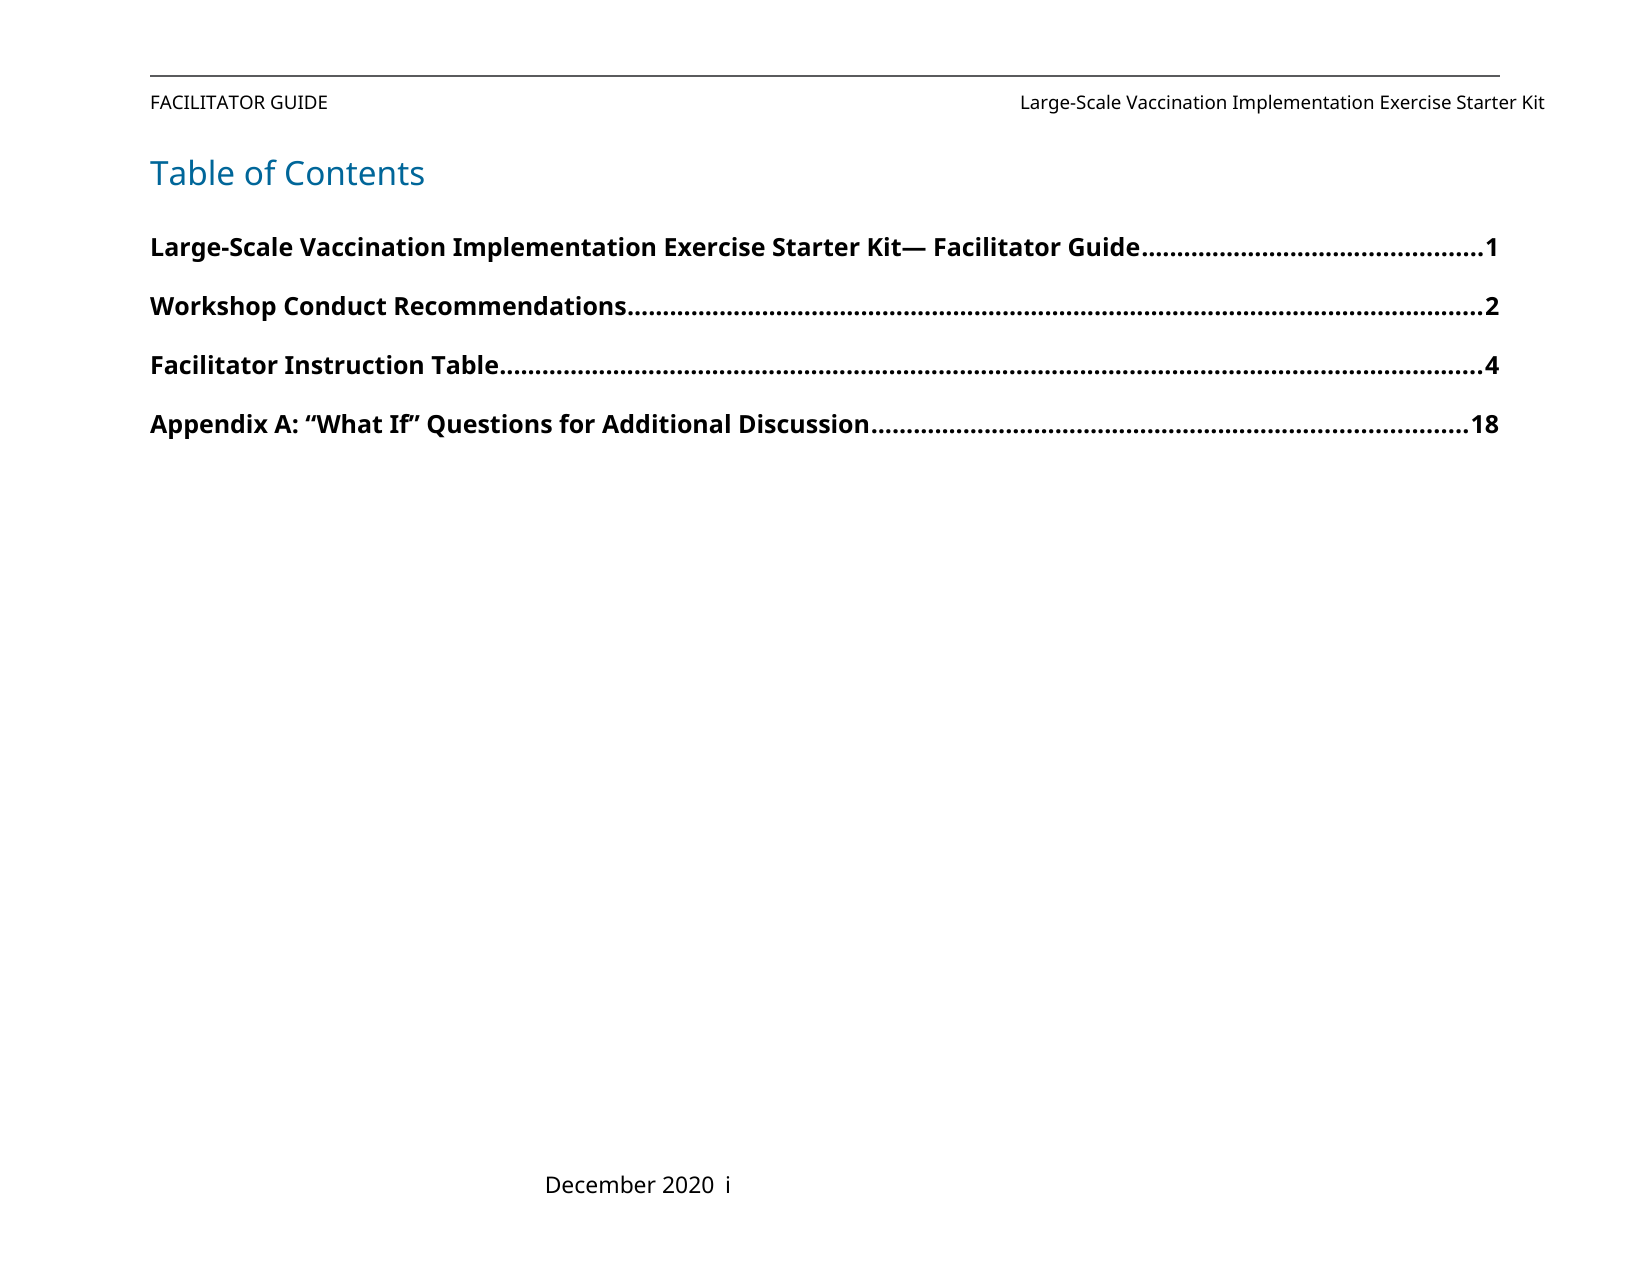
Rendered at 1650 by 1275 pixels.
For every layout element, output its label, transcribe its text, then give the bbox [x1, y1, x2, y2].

text Workshop Conduct Recommendations 2 [150, 288, 1500, 323]
text Large-Scale Vaccination Implementation Exercise Starter Kit— Facilitator Guide 1 [150, 229, 1500, 263]
text Appendix A: “What If” Questions for Additional Discussion 18 [150, 407, 1500, 441]
subtitle Table of Contents [150, 150, 1500, 195]
text Facilitator Instruction Table 4 [150, 348, 1500, 382]
